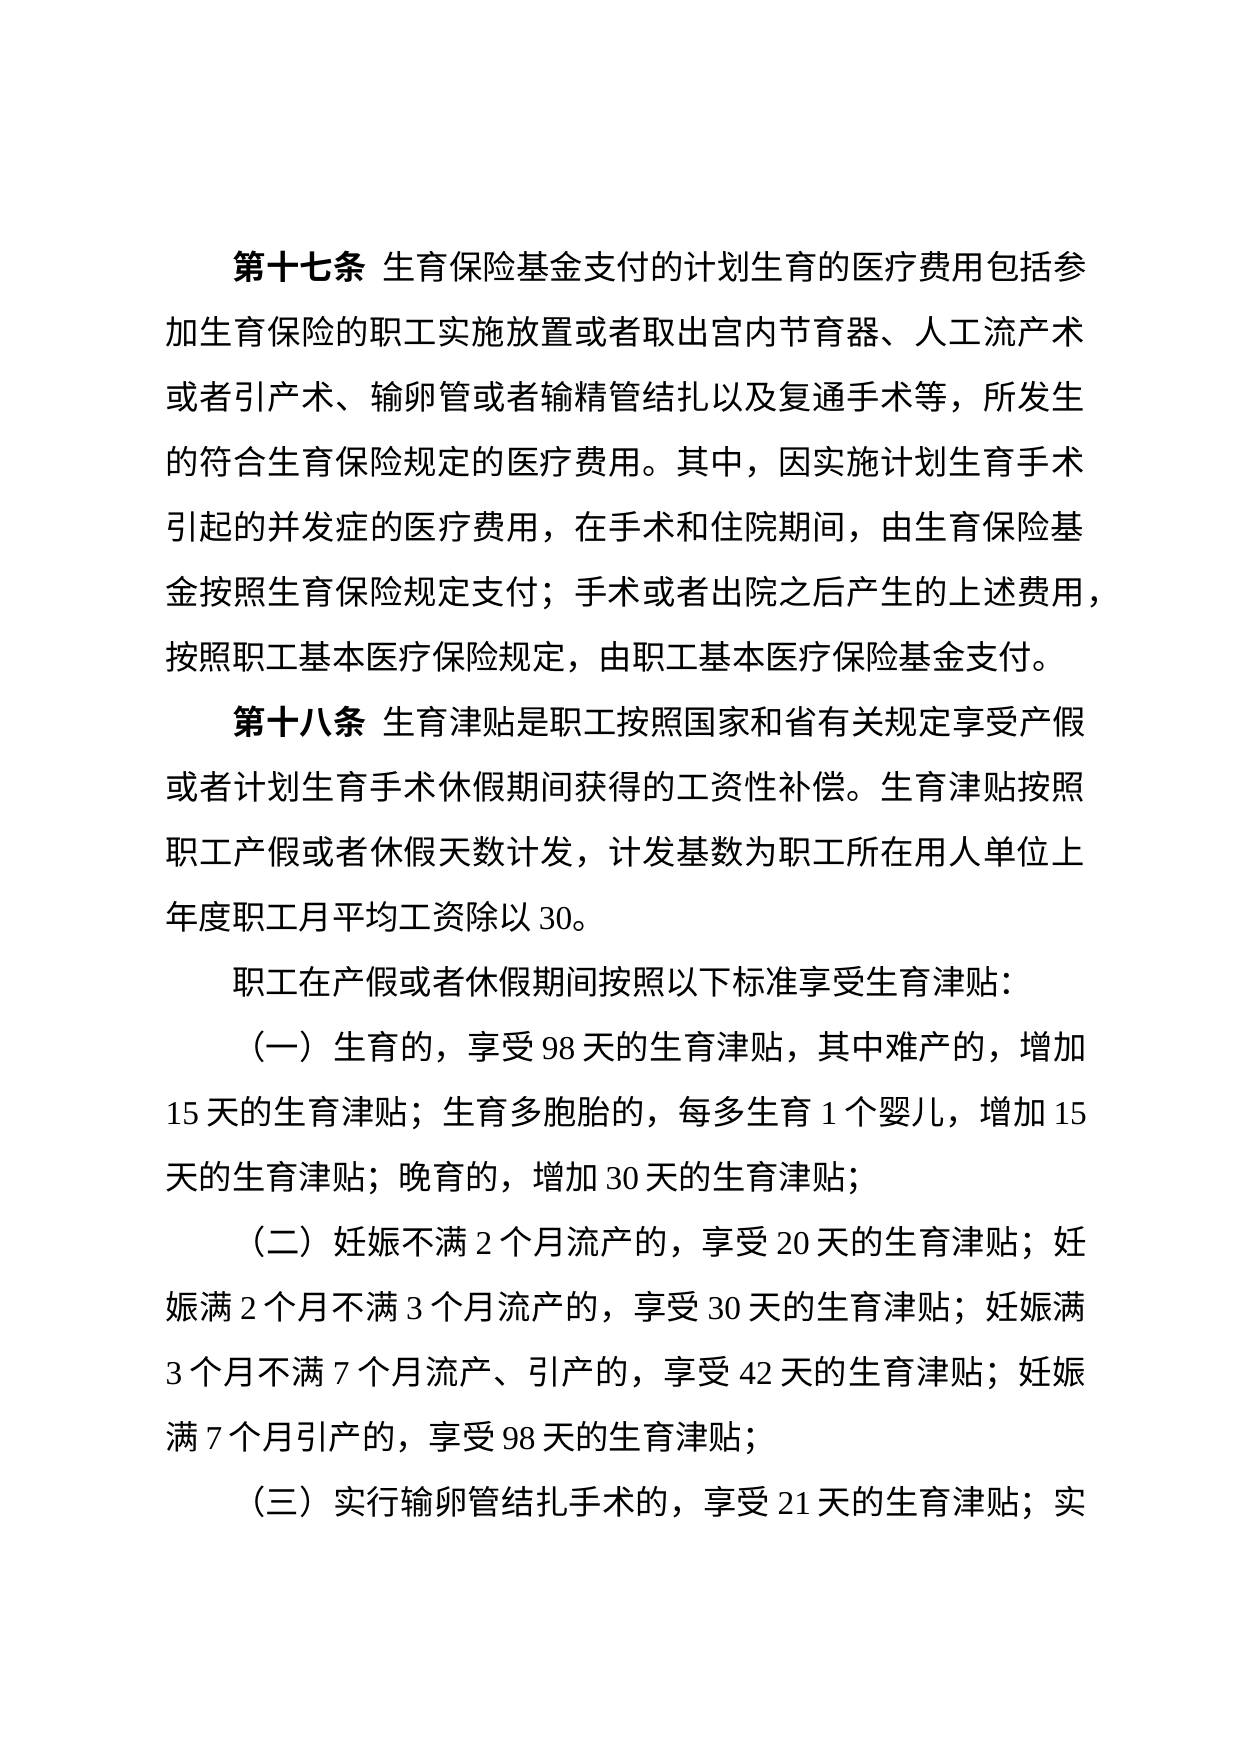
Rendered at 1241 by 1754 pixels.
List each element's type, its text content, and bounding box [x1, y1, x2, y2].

text 第十八条 生育津贴是职工按照国家和省有关规定享受产假或者计划生育手术休假期间获得的工资性补偿。生育津贴按照职工产假或者休假天数计发，计发基数为职工所在用人单位上年度职工月平均工资除以30。 [165, 688, 1087, 948]
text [165, 1468, 1087, 1533]
text （一）生育的，享受98天的生育津贴，其中难产的，增加15天的生育津贴；生育多胞胎的，每多生育1个婴儿，增加15天的生育津贴；晚育的，增加30天的生育津贴； [165, 1013, 1087, 1208]
text 职工在产假或者休假期间按照以下标准享受生育津贴： [165, 948, 1087, 1013]
text 第十七条 生育保险基金支付的计划生育的医疗费用包括参加生育保险的职工实施放置或者取出宫内节育器、人工流产术或者引产术、输卵管或者输精管结扎以及复通手术等，所发生的符合生育保险规定的医疗费用。其中，因实施计划生育手术引起的并发症的医疗费用，在手术和住院期间，由生育保险基金按照生育保险规定支付；手术或者出院之后产生的上述费用，按照职工基本医疗保险规定，由职工基本医疗保险基金支付。 [165, 233, 1087, 688]
text （二）妊娠不满2个月流产的，享受20天的生育津贴；妊娠满2个月不满3个月流产的，享受30天的生育津贴；妊娠满3个月不满7个月流产、引产的，享受42天的生育津贴；妊娠满7个月引产的，享受98天的生育津贴； [165, 1208, 1087, 1468]
